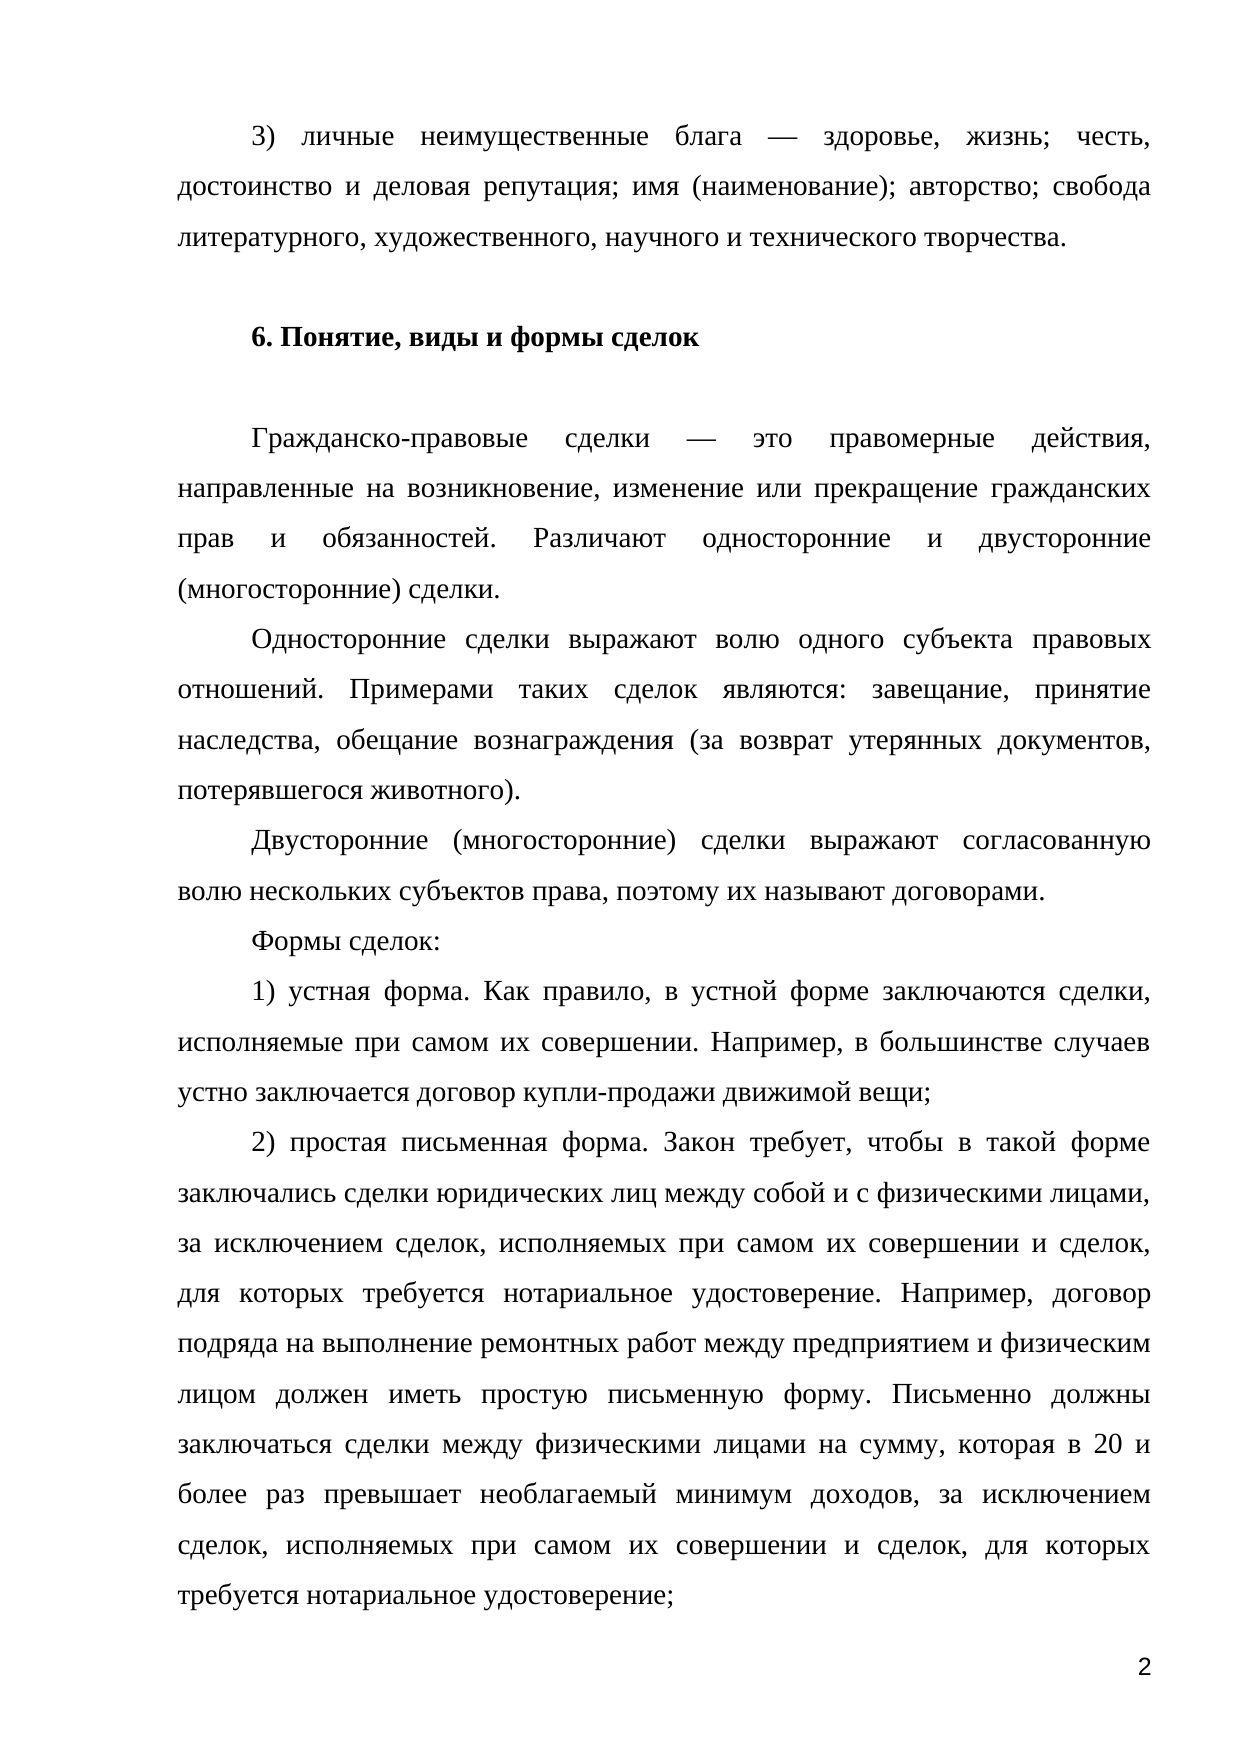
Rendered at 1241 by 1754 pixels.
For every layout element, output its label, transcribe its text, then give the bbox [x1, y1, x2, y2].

text 6. Понятие, виды и формы сделок [177, 319, 1152, 353]
text 2) простая письменная форма. Закон требует, чтобы в такой форме заключались сделки юридических лиц между собой и с физическими лицами, за исключением сделок, исполняемых при самом их совершении и сделок, для которых требуется нотариальное удостоверение. Например, договор подряда на выполнение ремонтных работ между предприятием и физическим лицом должен иметь простую письменную форму. Письменно должны заключаться сделки между физическими лицами на сумму, которая в 20 и более раз превышает необлагаемый минимум доходов, за исключением сделок, исполняемых при самом их совершении и сделок, для которых требуется нотариальное удостоверение; [177, 1124, 1152, 1611]
text 1) устная форма. Как правило, в устной форме заключаются сделки, исполняемые при самом их совершении. Например, в большинстве случаев устно заключается договор купли-продажи движимой вещи; [177, 973, 1152, 1108]
text Гражданско-правовые сделки — это правомерные действия, направленные на возникновение, изменение или прекращение гражданских прав и обязанностей. Различают односторонние и двусторонние (многосторонние) сделки. [177, 420, 1152, 604]
text Двусторонние (многосторонние) сделки выражают согласованную волю нескольких субъектов права, поэтому их называют договорами. [177, 822, 1152, 906]
text Формы сделок: [177, 923, 1152, 957]
text 3) личные неимущественные блага — здоровье, жизнь; честь, достоинство и деловая репутация; имя (наименование); авторство; свобода литературного, художественного, научного и технического творчества. [177, 118, 1152, 252]
text Односторонние сделки выражают волю одного субъекта правовых отношений. Примерами таких сделок являются: завещание, принятие наследства, обещание вознаграждения (за возврат утерянных документов, потерявшегося животного). [177, 621, 1152, 806]
